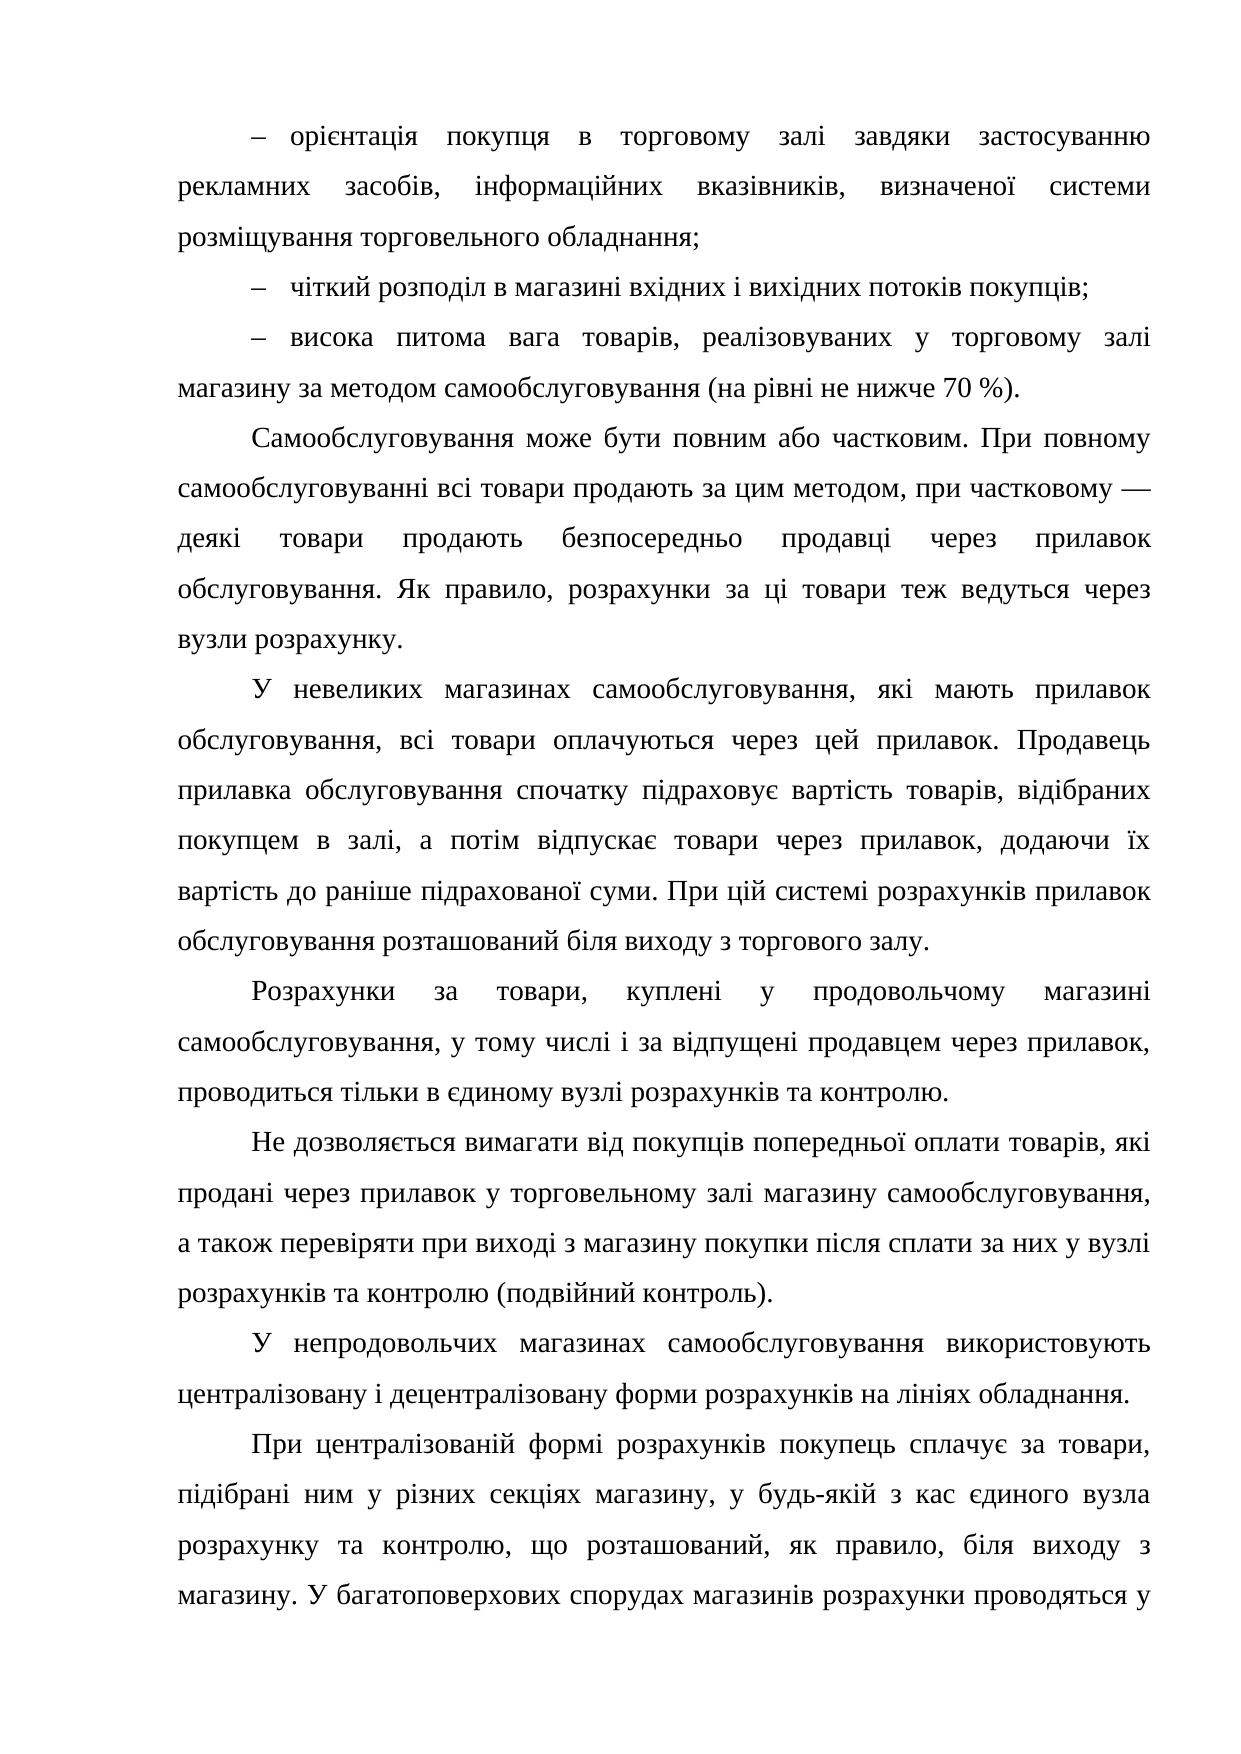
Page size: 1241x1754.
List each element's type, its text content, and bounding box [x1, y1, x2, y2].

text Розрахунки за товари, куплені у продовольчому магазині самообслуговування, у тому числі і за відпущені продавцем через прилавок, проводиться тільки в єдиному вузлі розрахунків та контролю. [177, 973, 1152, 1108]
text У непродовольчих магазинах самообслуговування використовують централізовану і децентралізовану форми розрахунків на лініях обладнання. [177, 1326, 1152, 1409]
text У невеликих магазинах самообслуговування, які мають прилавок обслуговування, всі товари оплачуються через цей прилавок. Продавець прилавка обслуговування спочатку підраховує вартість товарів, відібраних покупцем в залі, а потім відпускає товари через прилавок, додаючи їх вартість до раніше підрахованої суми. При цій системі розрахунків прилавок обслуговування розташований біля виходу з торгового залу. [177, 672, 1152, 957]
text Самообслуговування може бути повним або частковим. При повному самообслуговуванні всі товари продають за цим методом, при частковому — деякі товари продають безпосередньо продавці через прилавок обслуговування. Як правило, розрахунки за ці товари теж ведуться через вузли розрахунку. [177, 420, 1152, 655]
text Не дозволяється вимагати від покупців попередньої оплати товарів, які продані через прилавок у торговельному залі магазину самообслуговування, а також перевіряти при виході з магазину покупки після сплати за них у вузлі розрахунків та контролю (подвійний контроль). [177, 1124, 1152, 1309]
list орієнтація покупця в торговому залі завдяки застосуванню рекламних засобів, інформаційних вказівників, визначеної системи розміщування торговельного обладнання; [177, 118, 1152, 252]
list чіткий розподіл в магазині вхідних і вихідних потоків покупців; [177, 269, 1152, 303]
list висока питома вага товарів, реалізовуваних у торговому залі магазину за методом самообслуговування (на рівні не нижче 70 %). [177, 319, 1152, 403]
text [177, 1426, 1152, 1611]
